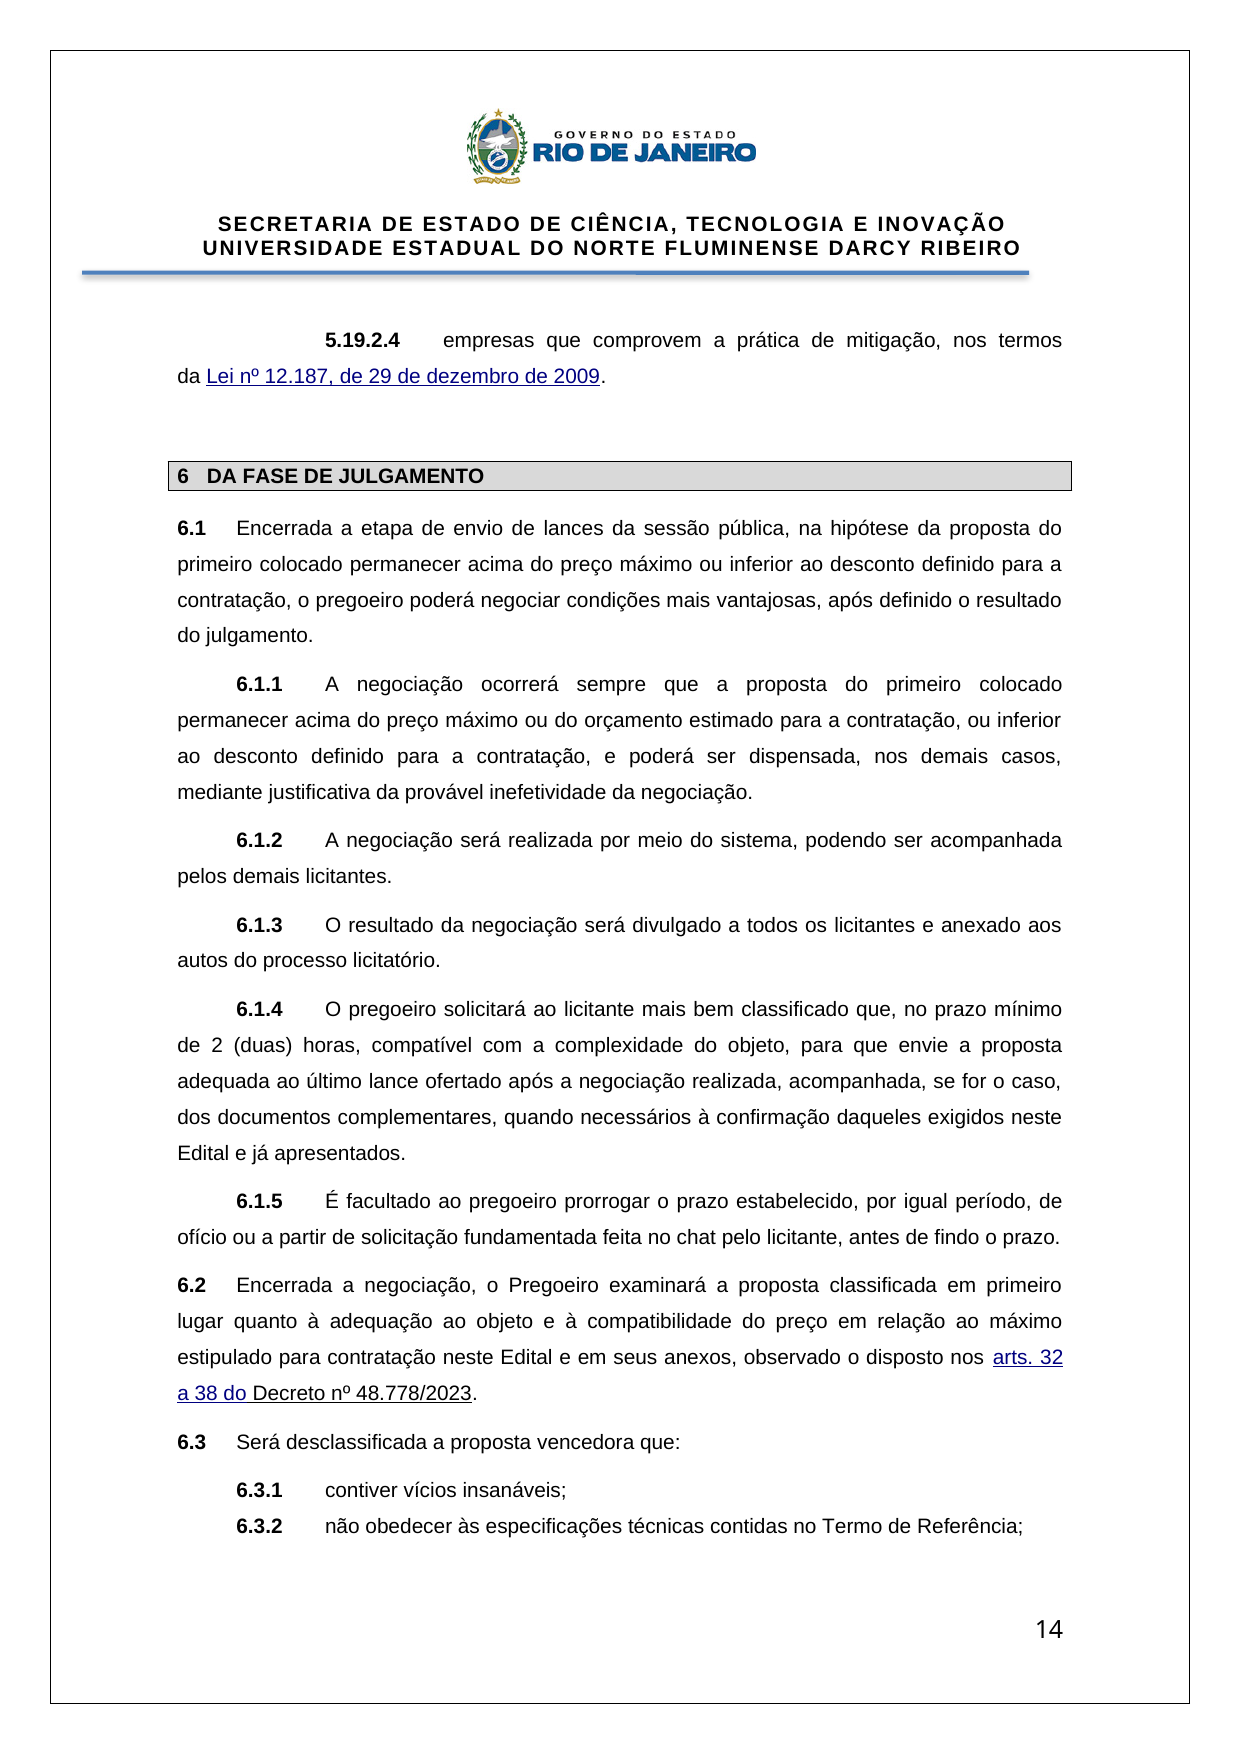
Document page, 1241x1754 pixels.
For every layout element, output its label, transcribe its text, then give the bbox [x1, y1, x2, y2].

list 6.3.2 não obedecer às especificações técnicas contidas no Termo de Referência; [236, 1514, 1063, 1538]
list É facultado ao pregoeiro prorrogar o prazo estabelecido, por igual período, de ofício ou a partir de solicitação fundamentada feita no chat pelo licitante, antes de findo o prazo. [177, 1189, 1063, 1249]
list O pregoeiro solicitará ao licitante mais bem classificado que, no prazo mínimo de 2 (duas) horas, compatível com a complexidade do objeto, para que envie a proposta adequada ao último lance ofertado após a negociação realizada, acompanhada, se for o caso, dos documentos complementares, quando necessários à confirmação daqueles exigidos neste Edital e já apresentados. [177, 997, 1063, 1164]
list Encerrada a negociação, o Pregoeiro examinará a proposta classificada em primeiro lugar quanto à adequação ao objeto e à compatibilidade do preço em relação ao máximo estipulado para contratação neste Edital e em seus anexos, observado o disposto nos arts. 32 a 38 do Decreto nº 48.778/2023. [177, 1273, 1063, 1405]
list A negociação será realizada por meio do sistema, podendo ser acompanhada pelos demais licitantes. [177, 828, 1063, 888]
list Encerrada a etapa de envio de lances da sessão pública, na hipótese da proposta do primeiro colocado permanecer acima do preço máximo ou inferior ao desconto definido para a contratação, o pregoeiro poderá negociar condições mais vantajosas, após definido o resultado do julgamento. [177, 516, 1063, 647]
list O resultado da negociação será divulgado a todos os licitantes e anexado aos autos do processo licitatório. [177, 912, 1063, 972]
list Será desclassificada a proposta vencedora que: [177, 1429, 1063, 1453]
list A negociação ocorrerá sempre que a proposta do primeiro colocado permanecer acima do preço máximo ou do orçamento estimado para a contratação, ou inferior ao desconto definido para a contratação, e poderá ser dispensada, nos demais casos, mediante justificativa da provável inefetividade da negociação. [177, 672, 1063, 803]
picture [467, 108, 756, 184]
list DA FASE DE JULGAMENTO [169, 462, 1071, 490]
list 6.3.1 contiver vícios insanáveis; [236, 1478, 1063, 1502]
list empresas que comprovem a prática de mitigação, nos termos da Lei nº 12.187, de 29 de dezembro de 2009. [177, 328, 1063, 388]
